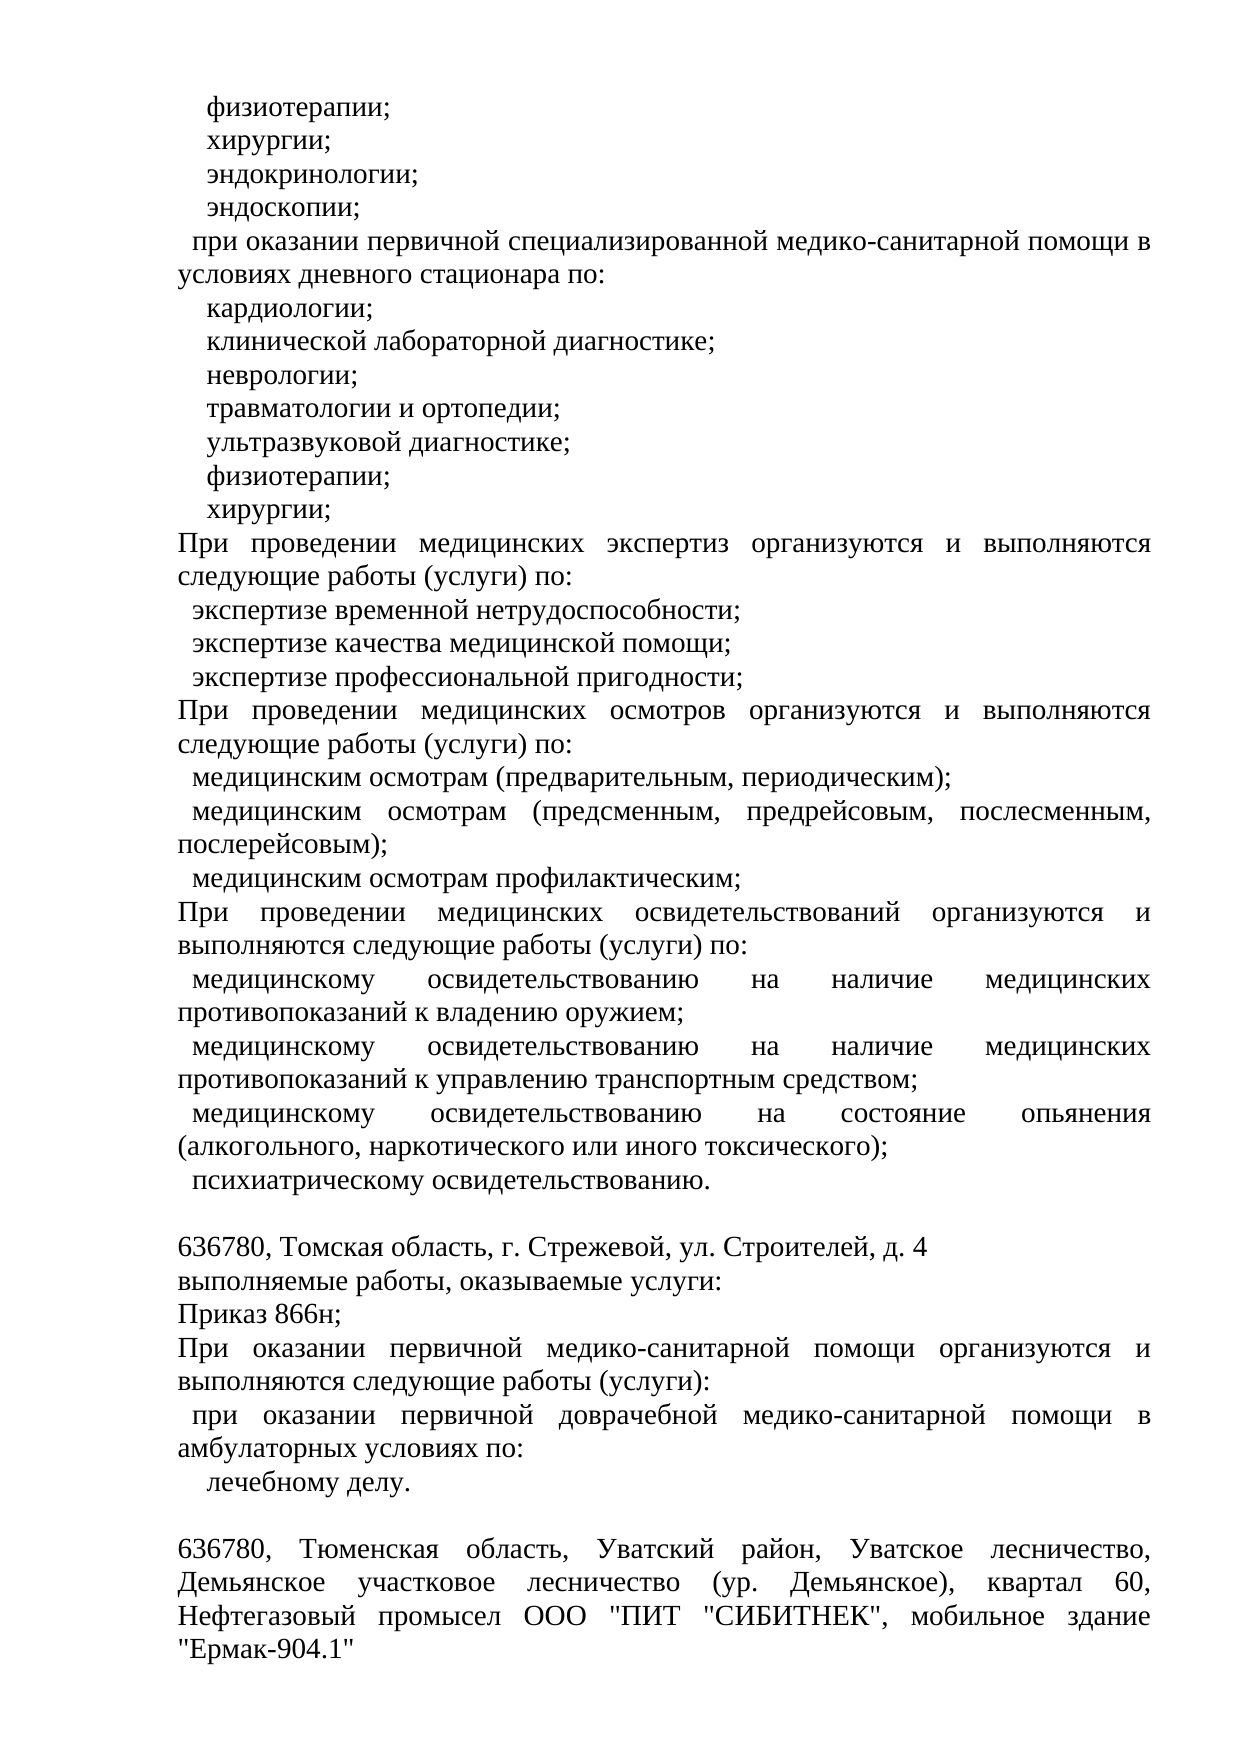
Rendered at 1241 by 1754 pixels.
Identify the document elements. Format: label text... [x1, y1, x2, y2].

text медицинским осмотрам (предварительным, периодическим); [177, 759, 1152, 793]
text физиотерапии; [177, 458, 1152, 491]
text психиатрическому освидетельствованию. [177, 1162, 1152, 1196]
text клинической лабораторной диагностике; [177, 323, 1152, 357]
text При проведении медицинских экспертиз организуются и выполняются следующие работы (услуги) по: [177, 525, 1152, 592]
text эндокринологии; [177, 156, 1152, 189]
text лечебному делу. [177, 1464, 1152, 1497]
text медицинским осмотрам профилактическим; [177, 860, 1152, 894]
text выполняемые работы, оказываемые услуги: [177, 1263, 1152, 1296]
text травматологии и ортопедии; [177, 391, 1152, 424]
text экспертизе качества медицинской помощи; [177, 625, 1152, 659]
text хирургии; [177, 122, 1152, 156]
text При оказании первичной медико-санитарной помощи организуются и выполняются следующие работы (услуги): [177, 1330, 1152, 1397]
text неврологии; [177, 357, 1152, 391]
text эндоскопии; [177, 189, 1152, 223]
text экспертизе профессиональной пригодности; [177, 659, 1152, 692]
text медицинским осмотрам (предсменным, предрейсовым, послесменным, послерейсовым); [177, 793, 1152, 860]
text физиотерапии; [177, 89, 1152, 122]
text кардиологии; [177, 290, 1152, 323]
text 636780, Томская область, г. Стрежевой, ул. Строителей, д. 4 [177, 1229, 1152, 1263]
text ультразвуковой диагностике; [177, 424, 1152, 458]
text медицинскому освидетельствованию на наличие медицинских противопоказаний к управлению транспортным средством; [177, 1028, 1152, 1095]
text 636780, Тюменская область, Уватский район, Уватское лесничество, Демьянское участковое лесничество (ур. Демьянское), квартал 60, Нефтегазовый промысел ООО "ПИТ "СИБИТНЕК", мобильное здание "Ермак-904.1" [177, 1531, 1152, 1665]
text хирургии; [177, 491, 1152, 525]
text при оказании первичной доврачебной медико-санитарной помощи в амбулаторных условиях по: [177, 1397, 1152, 1464]
text Приказ 866н; [177, 1296, 1152, 1330]
text медицинскому освидетельствованию на наличие медицинских противопоказаний к владению оружием; [177, 961, 1152, 1028]
text При проведении медицинских освидетельствований организуются и выполняются следующие работы (услуги) по: [177, 894, 1152, 961]
text при оказании первичной специализированной медико-санитарной помощи в условиях дневного стационара по: [177, 223, 1152, 290]
text медицинскому освидетельствованию на состояние опьянения (алкогольного, наркотического или иного токсического); [177, 1095, 1152, 1162]
text экспертизе временной нетрудоспособности; [177, 592, 1152, 625]
text При проведении медицинских осмотров организуются и выполняются следующие работы (услуги) по: [177, 692, 1152, 759]
